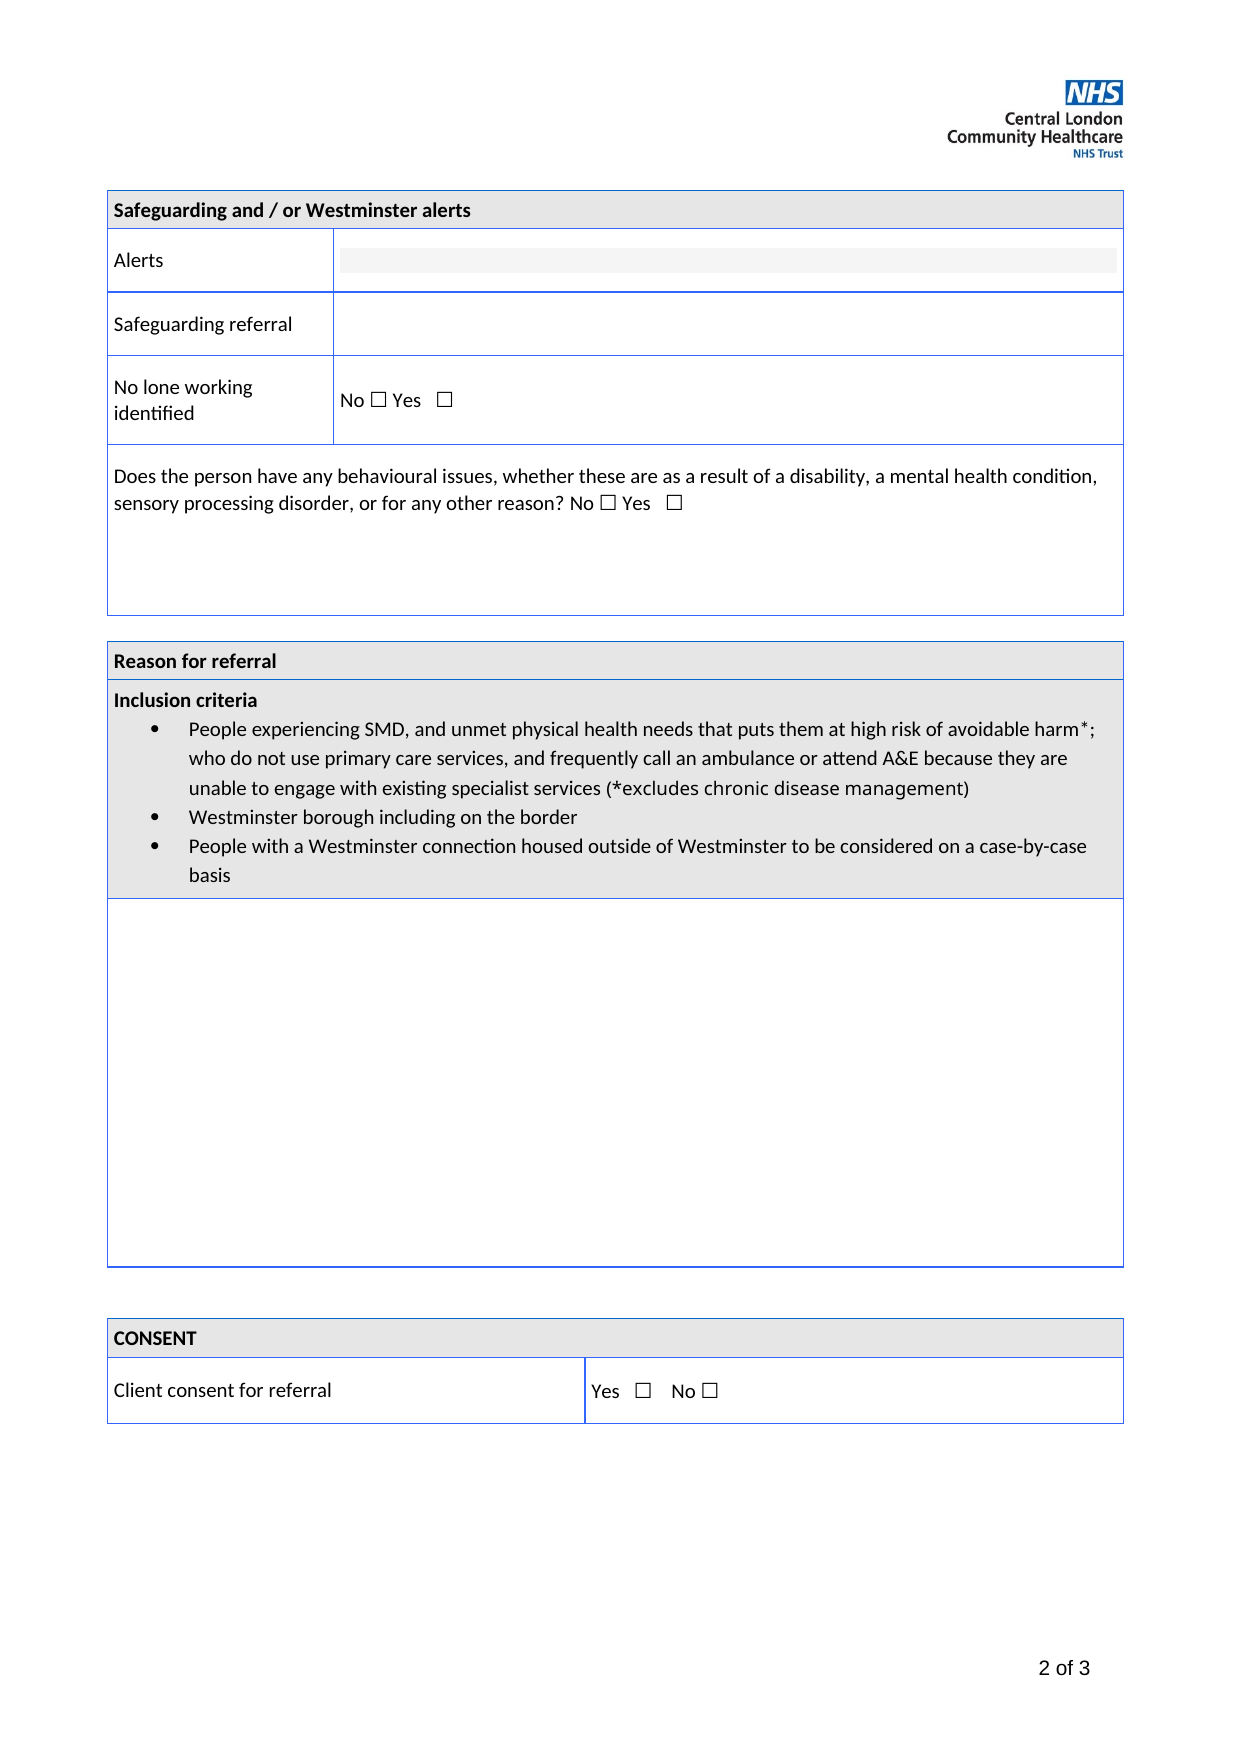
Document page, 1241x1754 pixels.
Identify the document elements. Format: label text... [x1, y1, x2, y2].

table_cell Alerts [108, 229, 333, 291]
table_header Safeguarding and / or Westminster alerts [108, 191, 1123, 228]
table_cell [334, 293, 1123, 355]
table_header CONSENT [108, 1319, 1123, 1357]
table_header Reason for referral [108, 642, 1123, 679]
picture [929, 73, 1128, 165]
table_cell Inclusion criteria People experiencing SMD, and unmet physical health needs that puts them at high risk of avoidable harm*; who do not use primary care services, and frequently call an ambulance or attend A&E because they are unable to engage with existing specialist services (*excludes chronic disease management) Westminster borough including on the border People with a Westminster connection housed outside of Westminster to be considered on a case-by-case basis [108, 680, 1123, 898]
table_cell [334, 229, 1123, 291]
table_cell Yes No [586, 1358, 1123, 1423]
table_cell No lone working identified [108, 356, 333, 443]
table_cell Client consent for referral [108, 1358, 584, 1423]
table_cell Safeguarding referral [108, 293, 333, 355]
table_cell Does the person have any behavioural issues, whether these are as a result of a disability, a mental health condition, sensory processing disorder, or for any other reason? No Yes [108, 445, 1123, 614]
table_cell No Yes [334, 356, 1123, 443]
table_cell [108, 899, 1123, 1266]
